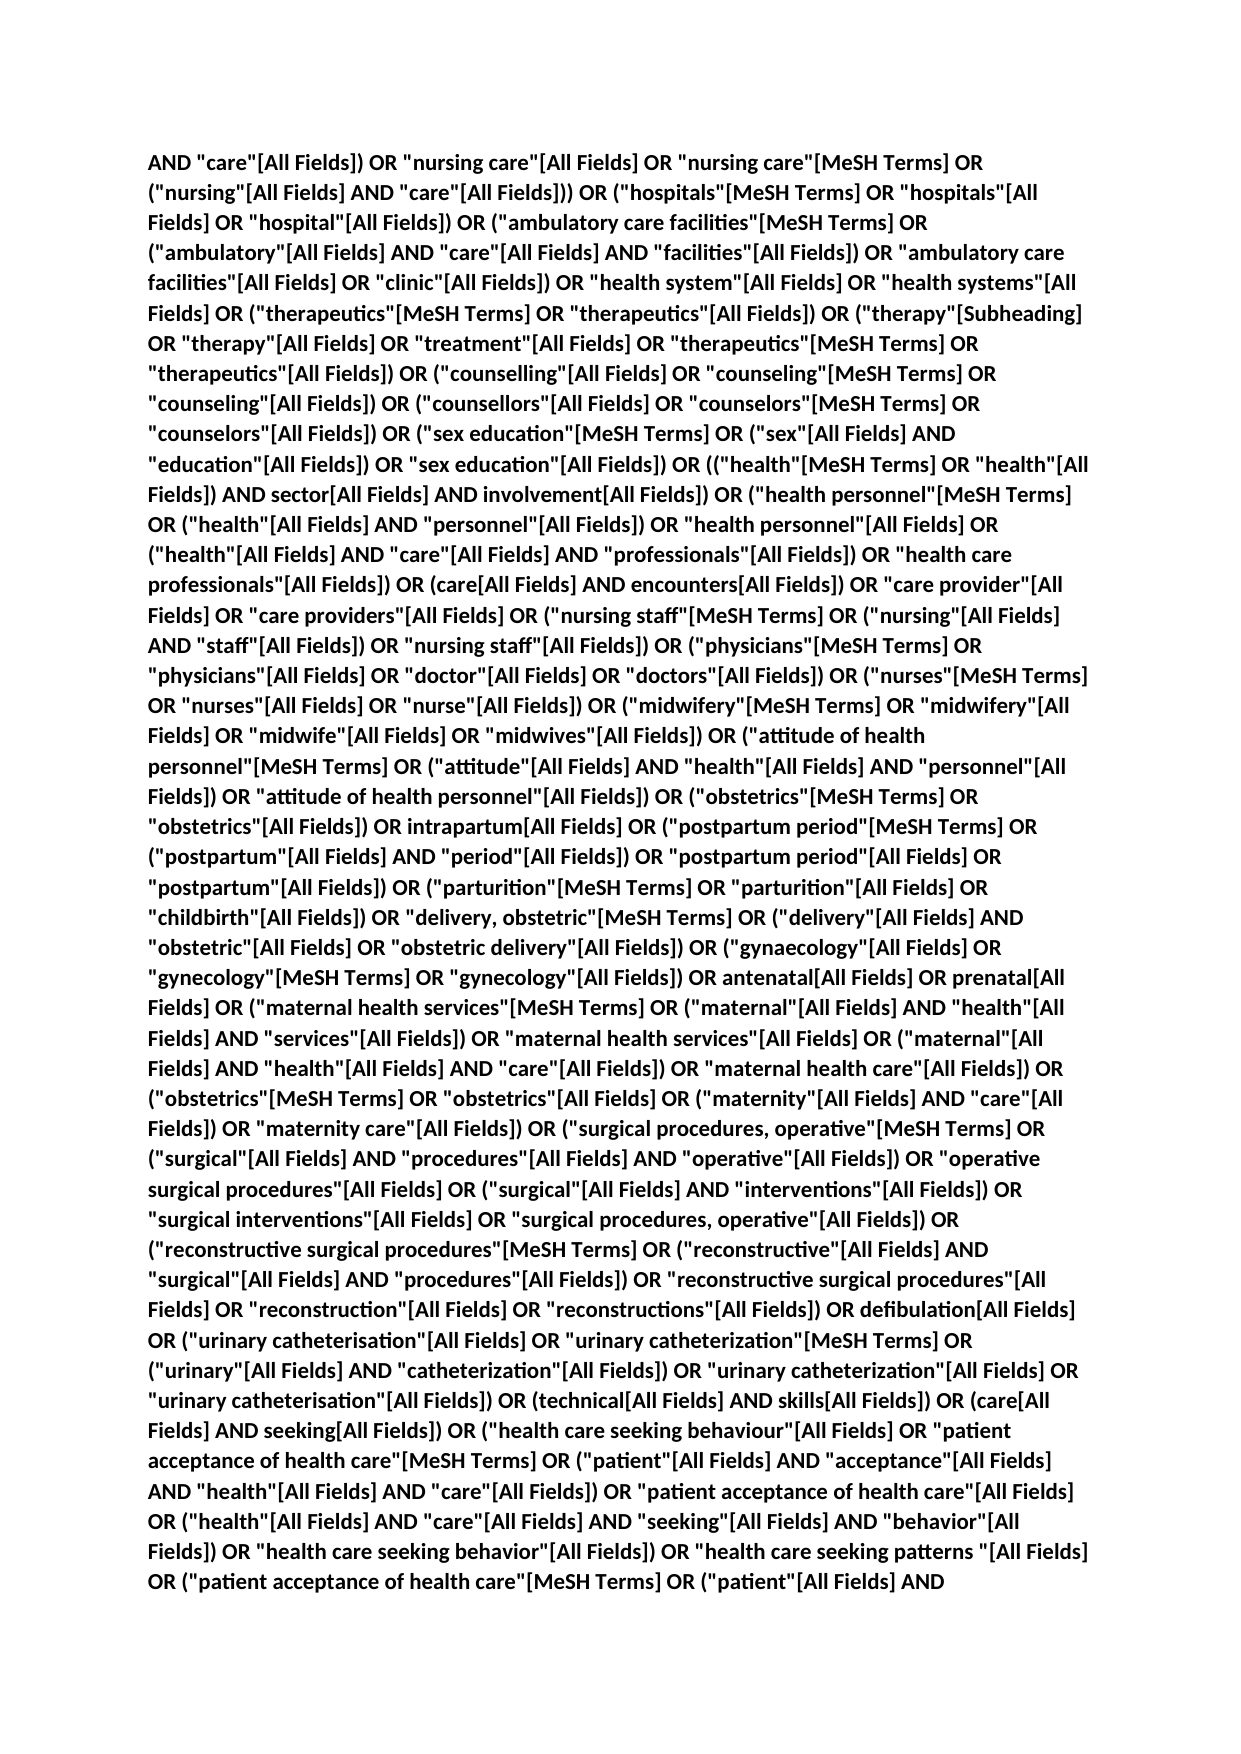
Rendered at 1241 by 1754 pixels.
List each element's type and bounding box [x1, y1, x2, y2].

text [148, 148, 1093, 1595]
